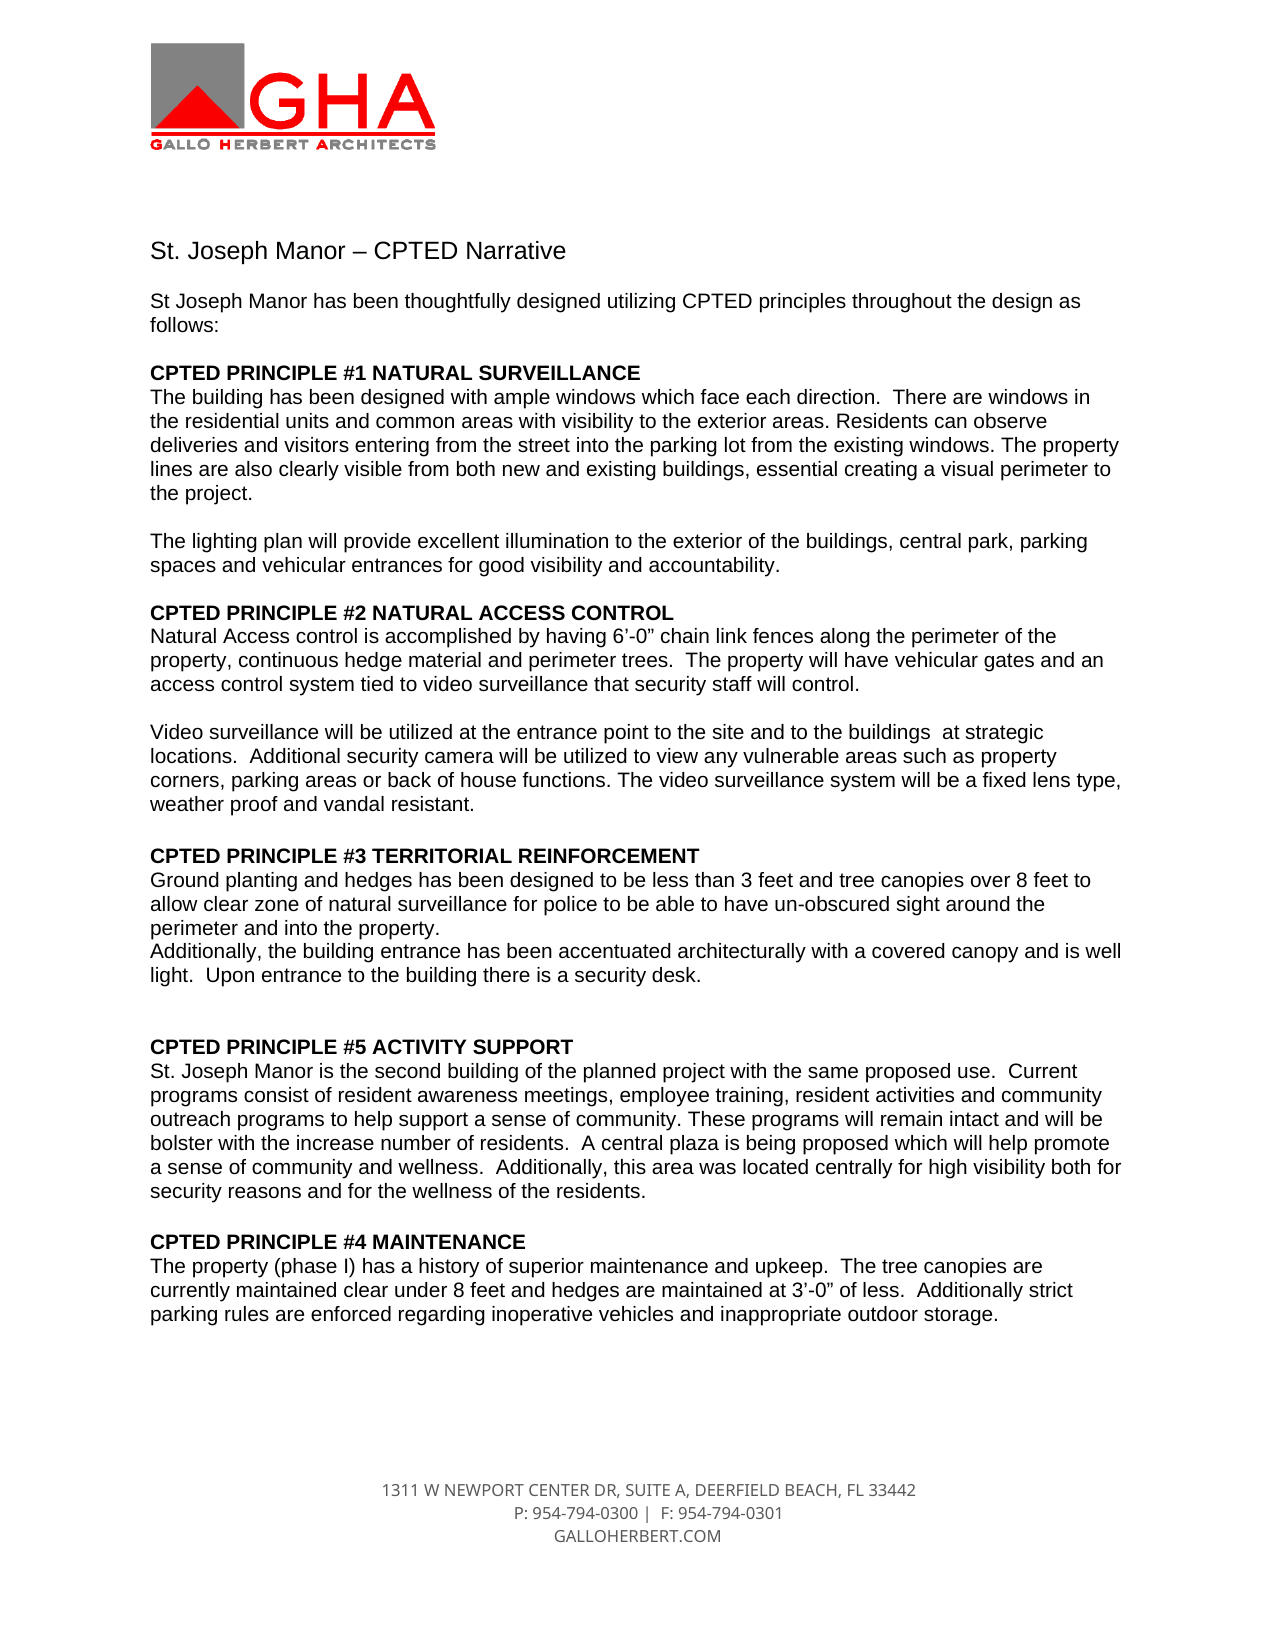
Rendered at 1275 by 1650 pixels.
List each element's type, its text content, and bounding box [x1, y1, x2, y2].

text Natural Access control is accomplished by having 6’-0” chain link fences along the perimeter of the property, continuous hedge material and perimeter trees. The property will have vehicular gates and an access control system tied to video surveillance that security staff will control. [75, 624, 1125, 696]
text St. Joseph Manor is the second building of the planned project with the same proposed use. Current programs consist of resident awareness meetings, employee training, resident activities and community outreach programs to help support a sense of community. These programs will remain intact and will be bolster with the increase number of residents. A central plaza is being proposed which will help promote a sense of community and wellness. Additionally, this area was located centrally for high visibility both for security reasons and for the wellness of the residents. [150, 1059, 1125, 1203]
text The building has been designed with ample windows which face each direction. There are windows in the residential units and common areas with visibility to the exterior areas. Residents can observe deliveries and visitors entering from the street into the parking lot from the existing windows. The property lines are also clearly visible from both new and existing buildings, essential creating a visual perimeter to the project. [150, 385, 1125, 504]
text St Joseph Manor has been thoughtfully designed utilizing CPTED principles throughout the design as follows: [150, 289, 1125, 337]
text Ground planting and hedges has been designed to be less than 3 feet and tree canopies over 8 feet to allow clear zone of natural surveillance for police to be able to have un-obscured sight around the perimeter and into the property. [150, 867, 1125, 939]
text CPTED PRINCIPLE #1 NATURAL SURVEILLANCE [150, 361, 1125, 385]
picture [150, 43, 436, 150]
text Video surveillance will be utilized at the entrance point to the site and to the buildings at strategic locations. Additional security camera will be utilized to view any vulnerable areas such as property corners, parking areas or back of house functions. The video surveillance system will be a fixed lens type, weather proof and vandal resistant. [75, 720, 1125, 816]
text CPTED PRINCIPLE #5 ACTIVITY SUPPORT [150, 1035, 1125, 1059]
text CPTED PRINCIPLE #4 MAINTENANCE [150, 1230, 1125, 1254]
text CPTED PRINCIPLE #3 TERRITORIAL REINFORCEMENT [150, 843, 1125, 867]
text CPTED PRINCIPLE #2 NATURAL ACCESS CONTROL [150, 600, 1125, 624]
text Additionally, the building entrance has been accentuated architecturally with a covered canopy and is well light. Upon entrance to the building there is a security desk. [150, 939, 1125, 987]
text St. Joseph Manor – CPTED Narrative [150, 236, 1125, 265]
text The property (phase I) has a history of superior maintenance and upkeep. The tree canopies are currently maintained clear under 8 feet and hedges are maintained at 3’-0” of less. Additionally strict parking rules are enforced regarding inoperative vehicles and inappropriate outdoor storage. [150, 1254, 1125, 1326]
text The lighting plan will provide excellent illumination to the exterior of the buildings, central park, parking spaces and vehicular entrances for good visibility and accountability. [150, 528, 1125, 576]
